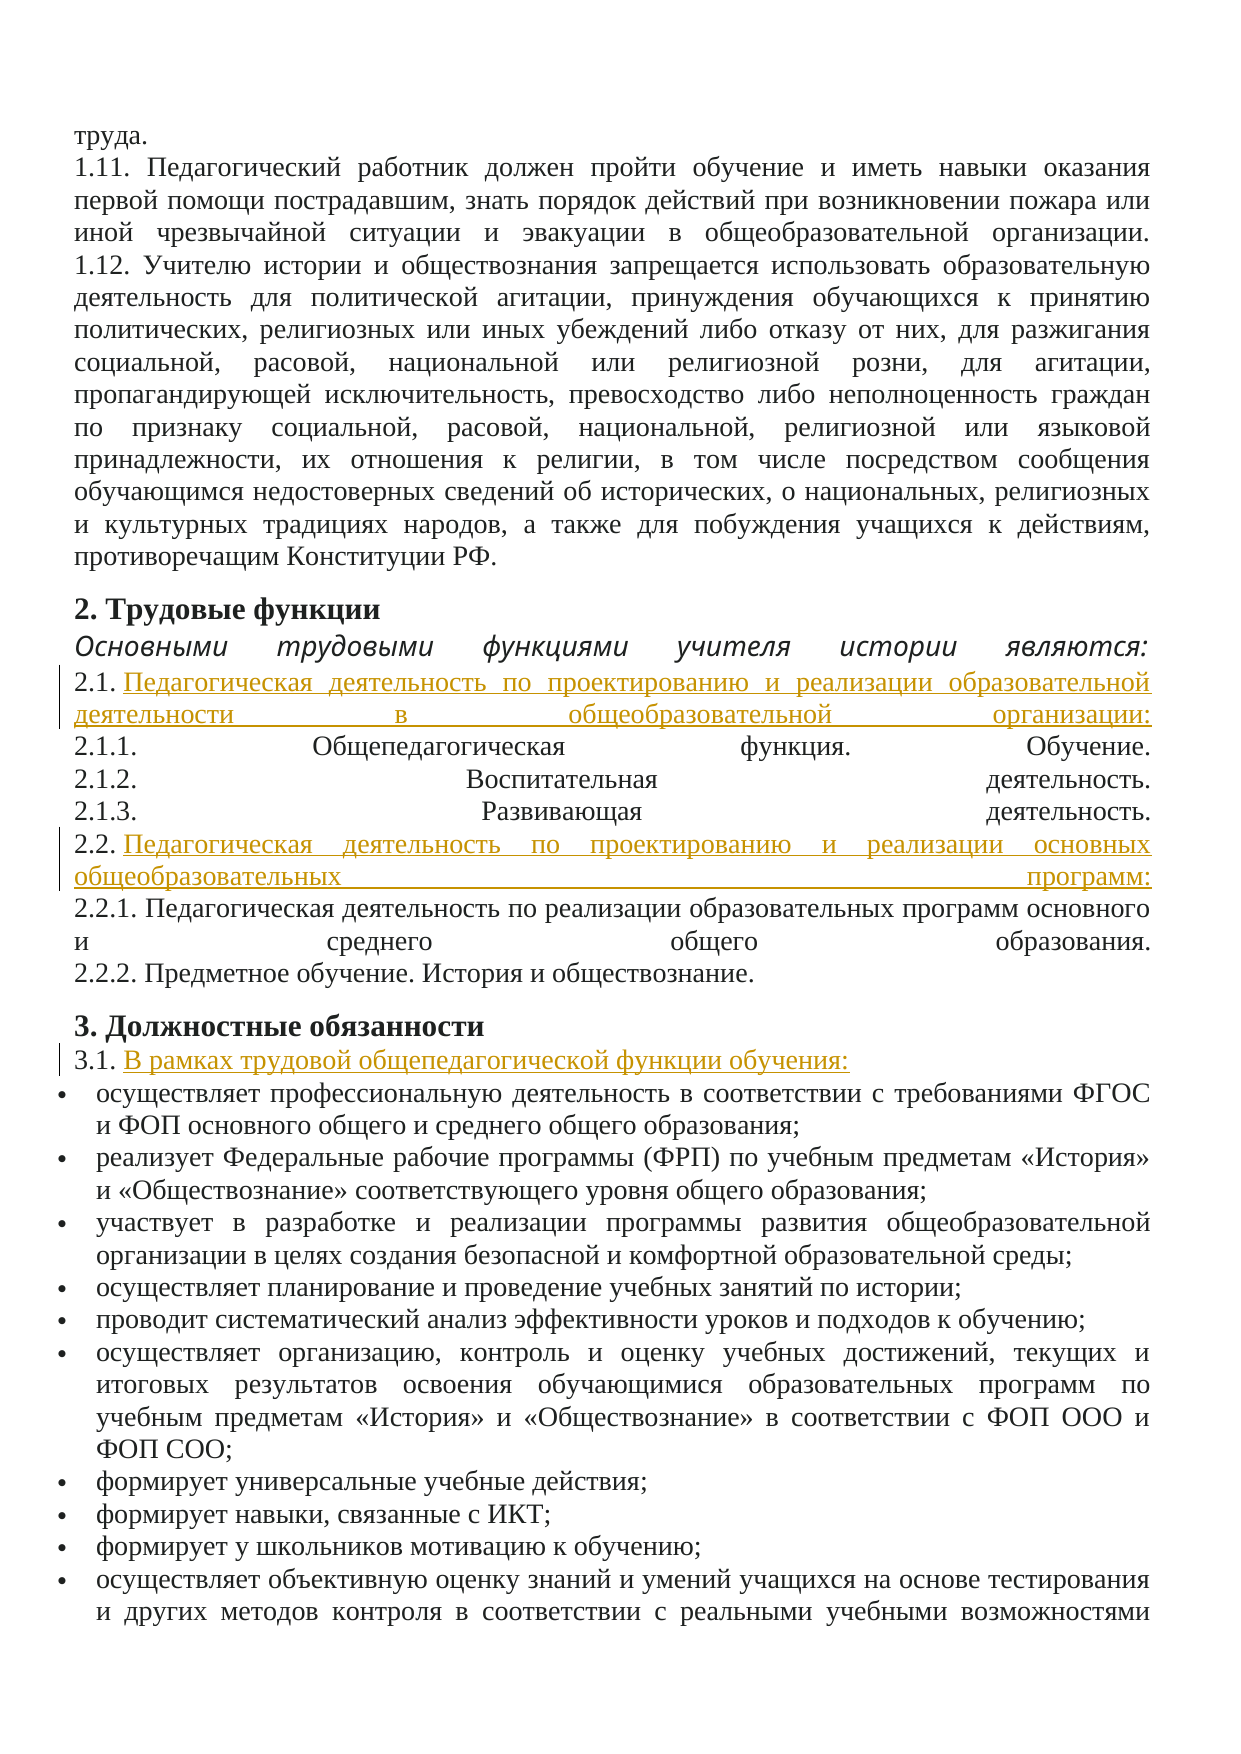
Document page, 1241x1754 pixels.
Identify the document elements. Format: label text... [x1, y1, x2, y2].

list формирует навыки, связанные с ИКТ; [58, 1497, 1152, 1529]
text Основными трудовыми функциями учителя истории являются: 2.1. 2.1.1. Общепедагогическая функция. Обучение. 2.1.2. Воспитательная деятельность. 2.1.3. Развивающая деятельность. 2.2. 2.2.1. Педагогическая деятельность по реализации образовательных программ основного и среднего общего образования. 2.2.2. Предметное обучение. История и обществознание. [74, 727, 1152, 887]
list формирует у школьников мотивацию к обучению; [58, 1529, 1152, 1562]
text 3. Должностные обязанности [74, 1004, 1152, 1043]
text Основными трудовыми функциями учителя истории являются: 2.1. 2.1.1. Общепедагогическая функция. Обучение. 2.1.2. Воспитательная деятельность. 2.1.3. Развивающая деятельность. 2.2. 2.2.1. Педагогическая деятельность по реализации образовательных программ основного и среднего общего образования. 2.2.2. Предметное обучение. История и обществознание. [74, 889, 1152, 989]
list осуществляет организацию, контроль и оценку учебных достижений, текущих и итоговых результатов освоения обучающимися образовательных программ по учебным предметам «История» и «Обществознание» в соответствии с ФОП ООО и ФОП СОО; [58, 1335, 1152, 1464]
text 2. Трудовые функции [74, 587, 1152, 626]
list участвует в разработке и реализации программы развития общеобразовательной организации в целях создания безопасной и комфортной образовательной среды; [58, 1205, 1152, 1270]
list осуществляет планирование и проведение учебных занятий по истории; [58, 1270, 1152, 1302]
text Основными трудовыми функциями учителя истории являются: 2.1. 2.1.1. Общепедагогическая функция. Обучение. 2.1.2. Воспитательная деятельность. 2.1.3. Развивающая деятельность. 2.2. 2.2.1. Педагогическая деятельность по реализации образовательных программ основного и среднего общего образования. 2.2.2. Предметное обучение. История и обществознание. [74, 626, 1152, 725]
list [58, 1562, 1152, 1626]
list реализует Федеральные рабочие программы (ФРП) по учебным предметам «История» и «Обществознание» соответствующего уровня общего образования; [58, 1141, 1152, 1205]
list осуществляет профессиональную деятельность в соответствии с требованиями ФГОС и ФОП основного общего и среднего общего образования; [58, 1076, 1152, 1141]
list проводит систематический анализ эффективности уроков и подходов к обучению; [58, 1302, 1152, 1335]
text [74, 118, 1152, 572]
text 3.1. [74, 1043, 1152, 1076]
list формирует универсальные учебные действия; [58, 1464, 1152, 1497]
